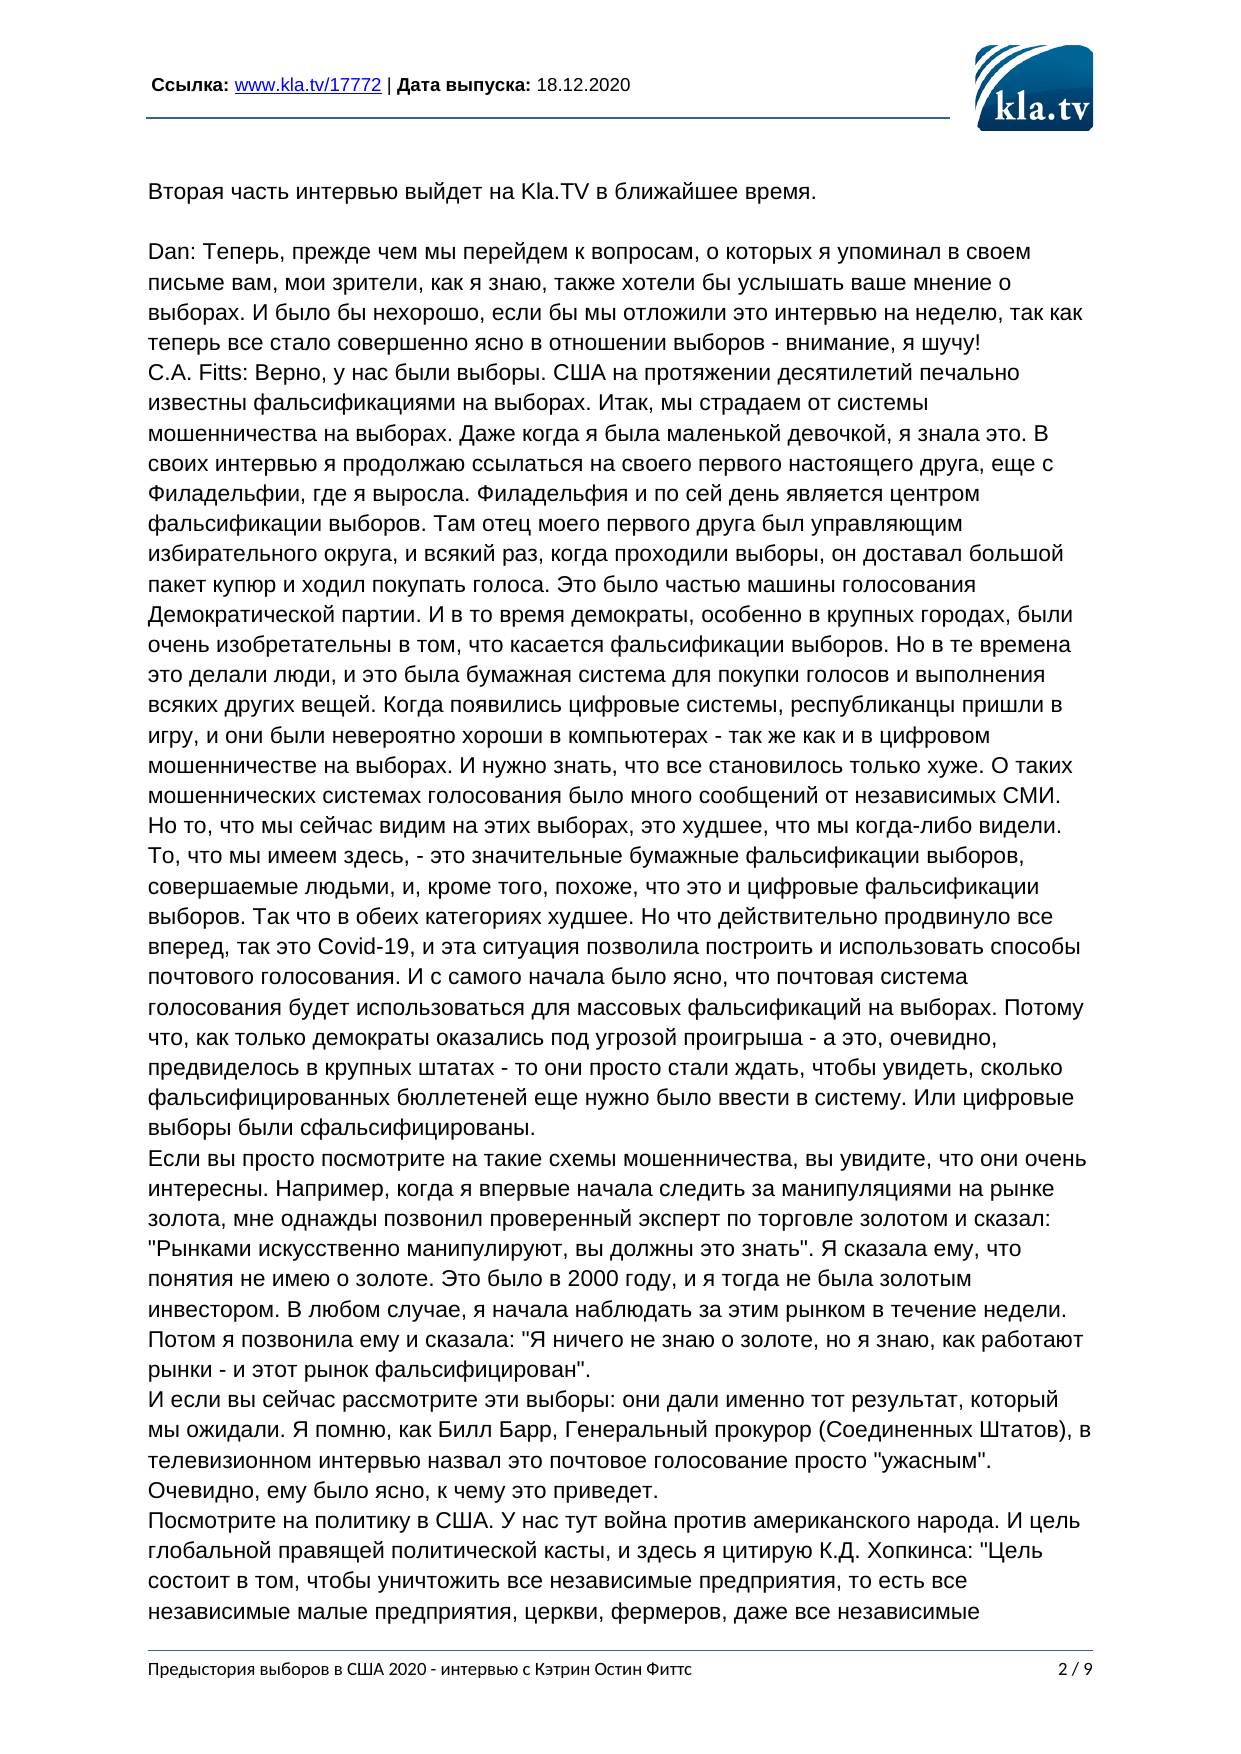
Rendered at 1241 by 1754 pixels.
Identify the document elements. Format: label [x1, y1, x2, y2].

text [148, 148, 1093, 1624]
